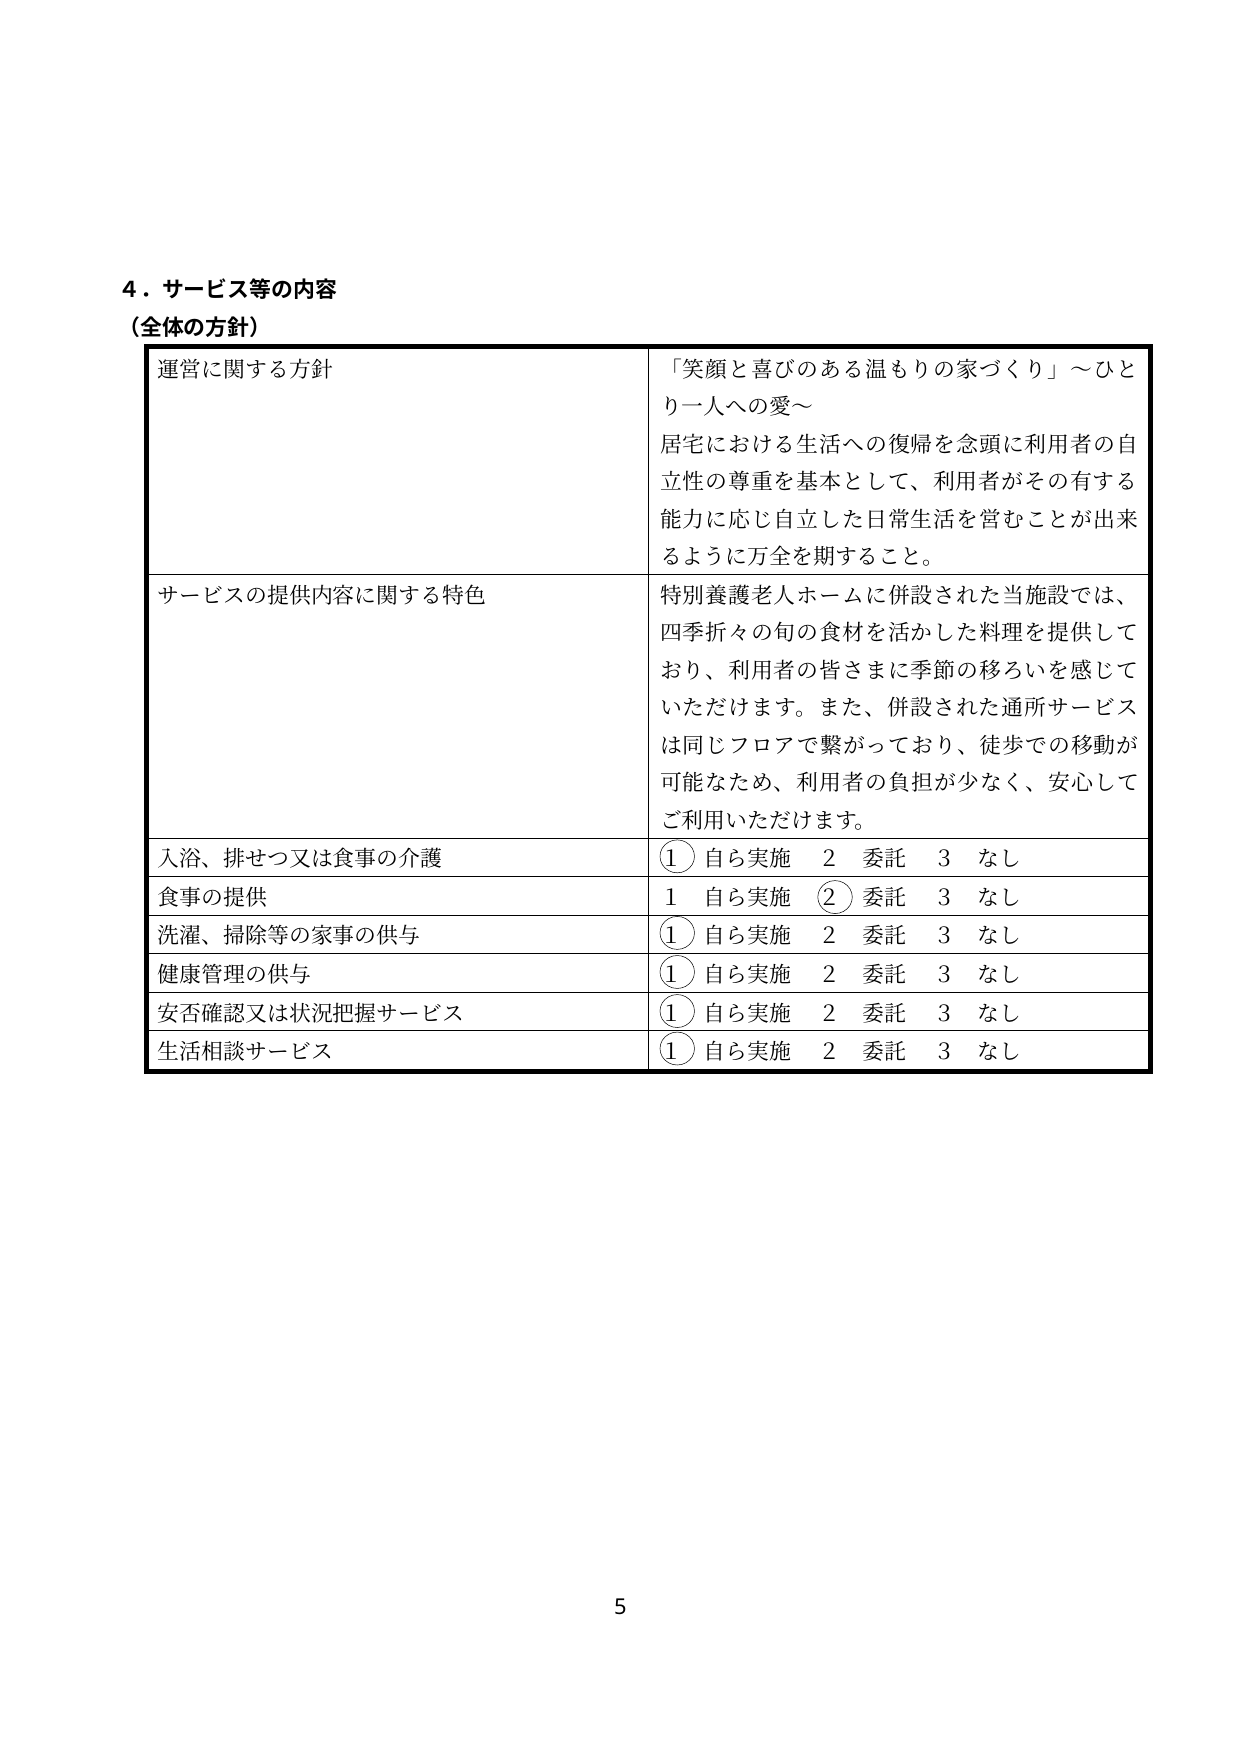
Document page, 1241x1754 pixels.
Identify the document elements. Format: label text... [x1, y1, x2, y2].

table_cell １ 自ら実施 ２ 委託 ３ なし [649, 839, 1148, 876]
table_header 「笑顔と喜びのある温もりの家づくり」～ひとり一人への愛～ 居宅における生活への復帰を念頭に利用者の自立性の尊重を基本として、利用者がその有する能力に応じ自立した日常生活を営むことが出来るように万全を期すること。 [649, 349, 1148, 574]
text （全体の方針） [118, 307, 1122, 344]
table_cell 入浴、排せつ又は食事の介護 [149, 839, 648, 876]
table_cell 健康管理の供与 [149, 954, 648, 992]
table_cell 特別養護老人ホームに併設された当施設では、四季折々の旬の食材を活かした料理を提供しており、利用者の皆さまに季節の移ろいを感じていただけます。また、併設された通所サービスは同じフロアで繋がっており、徒歩での移動が可能なため、利用者の負担が少なく、安心してご利用いただけます。 [649, 575, 1148, 838]
text ４．サービス等の内容 [118, 269, 1122, 307]
table_cell 生活相談サービス [149, 1031, 648, 1069]
table_cell 安否確認又は状況把握サービス [149, 993, 648, 1030]
table_cell １ 自ら実施 ２ 委託 ３ なし [649, 954, 1148, 992]
table_header 運営に関する方針 [149, 349, 648, 574]
table_cell １ 自ら実施 ２ 委託 ３ なし [649, 877, 1148, 915]
table_cell サービスの提供内容に関する特色 [149, 575, 648, 838]
table_cell 洗濯、掃除等の家事の供与 [149, 916, 648, 953]
table_cell １ 自ら実施 ２ 委託 ３ なし [649, 993, 1148, 1030]
table_cell １ 自ら実施 ２ 委託 ３ なし [649, 916, 1148, 953]
table_cell １ 自ら実施 ２ 委託 ３ なし [649, 1031, 1148, 1069]
table_cell 食事の提供 [149, 877, 648, 915]
